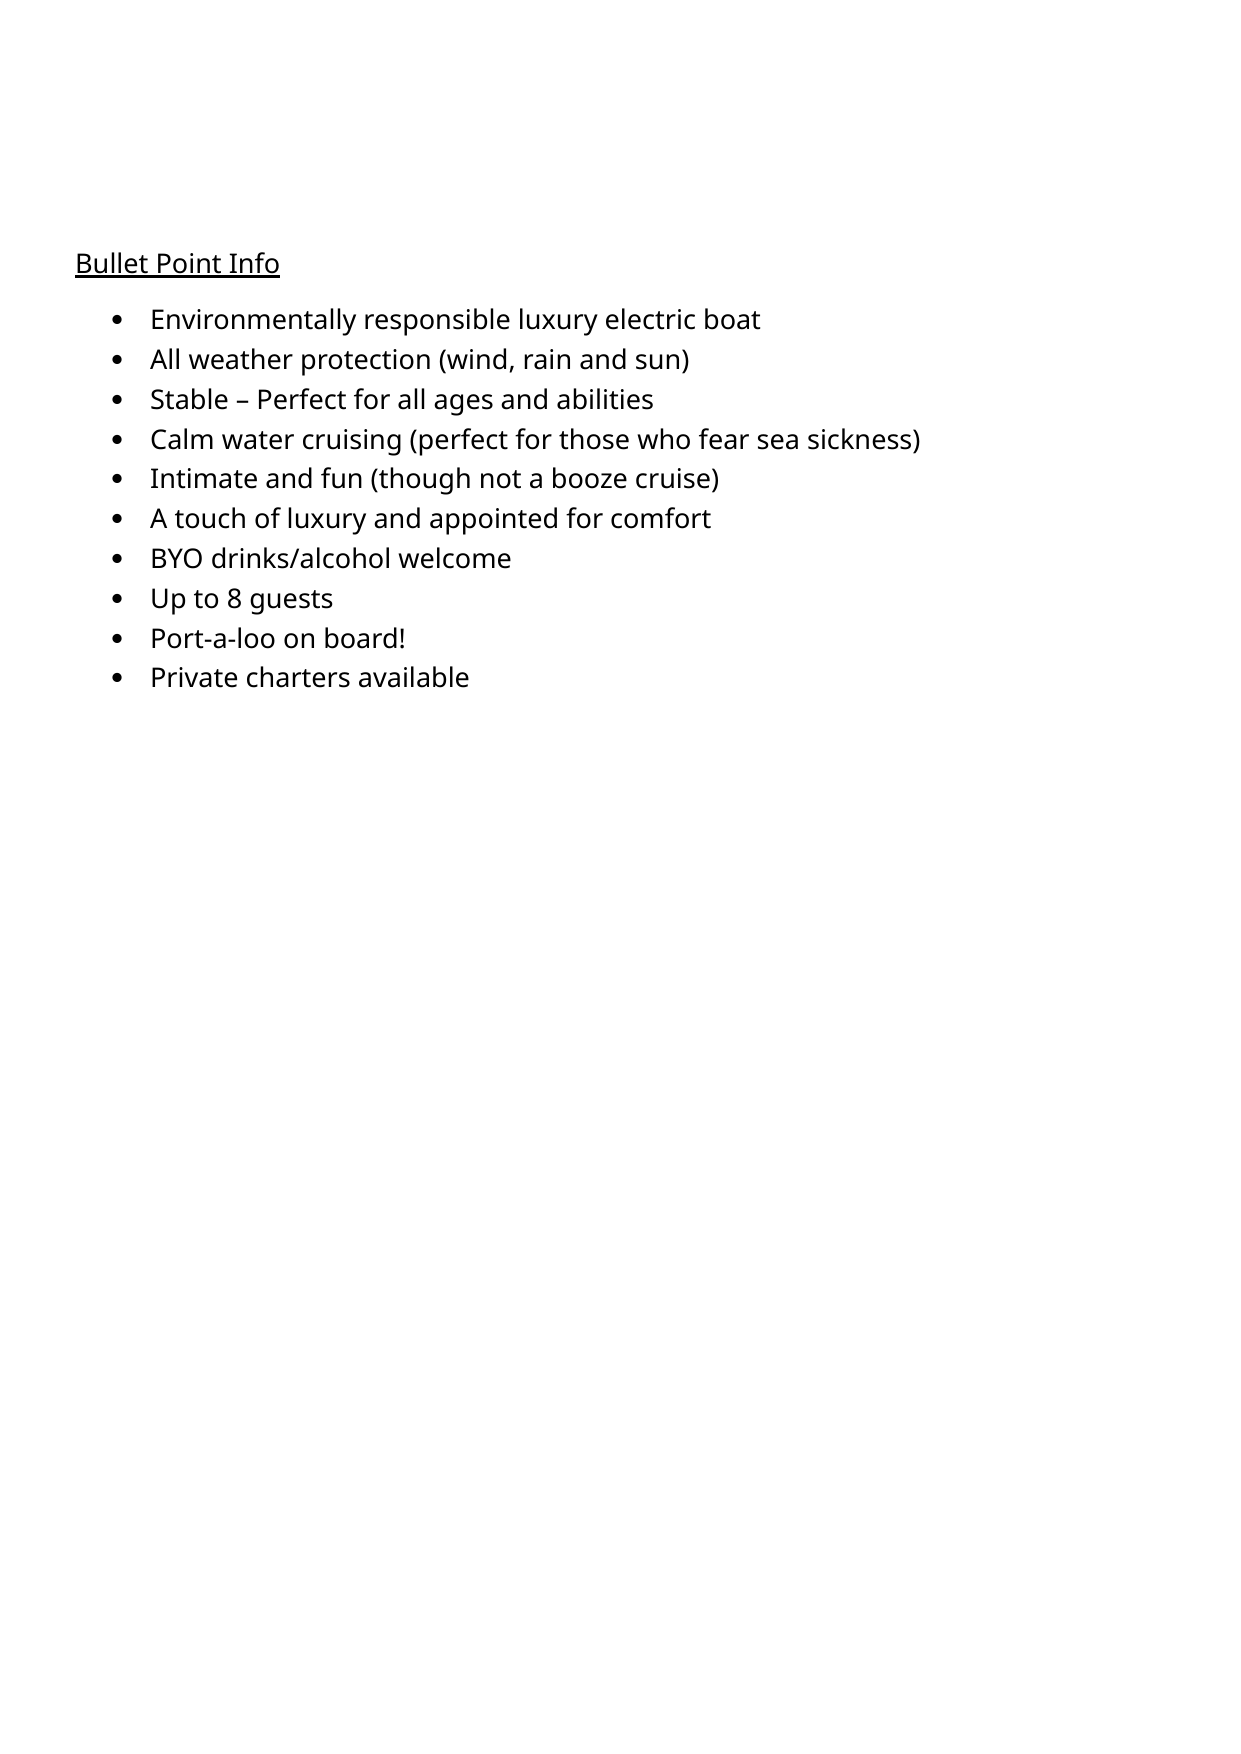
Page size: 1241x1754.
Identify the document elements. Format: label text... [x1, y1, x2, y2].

list Environmentally responsible luxury electric boat [112, 301, 1165, 338]
list All weather protection (wind, rain and sun) [112, 341, 1165, 377]
list Stable – Perfect for all ages and abilities [112, 380, 1165, 417]
list A touch of luxury and appointed for comfort [112, 500, 1165, 537]
list Up to 8 guests [112, 579, 1165, 616]
text Bullet Point Info [75, 244, 1165, 281]
list Port-a-loo on board! [112, 619, 1165, 656]
list Intimate and fun (though not a booze cruise) [112, 460, 1165, 497]
list BYO drinks/alcohol welcome [112, 539, 1165, 576]
list Calm water cruising (perfect for those who fear sea sickness) [112, 420, 1165, 457]
list Private charters available [112, 659, 1165, 696]
